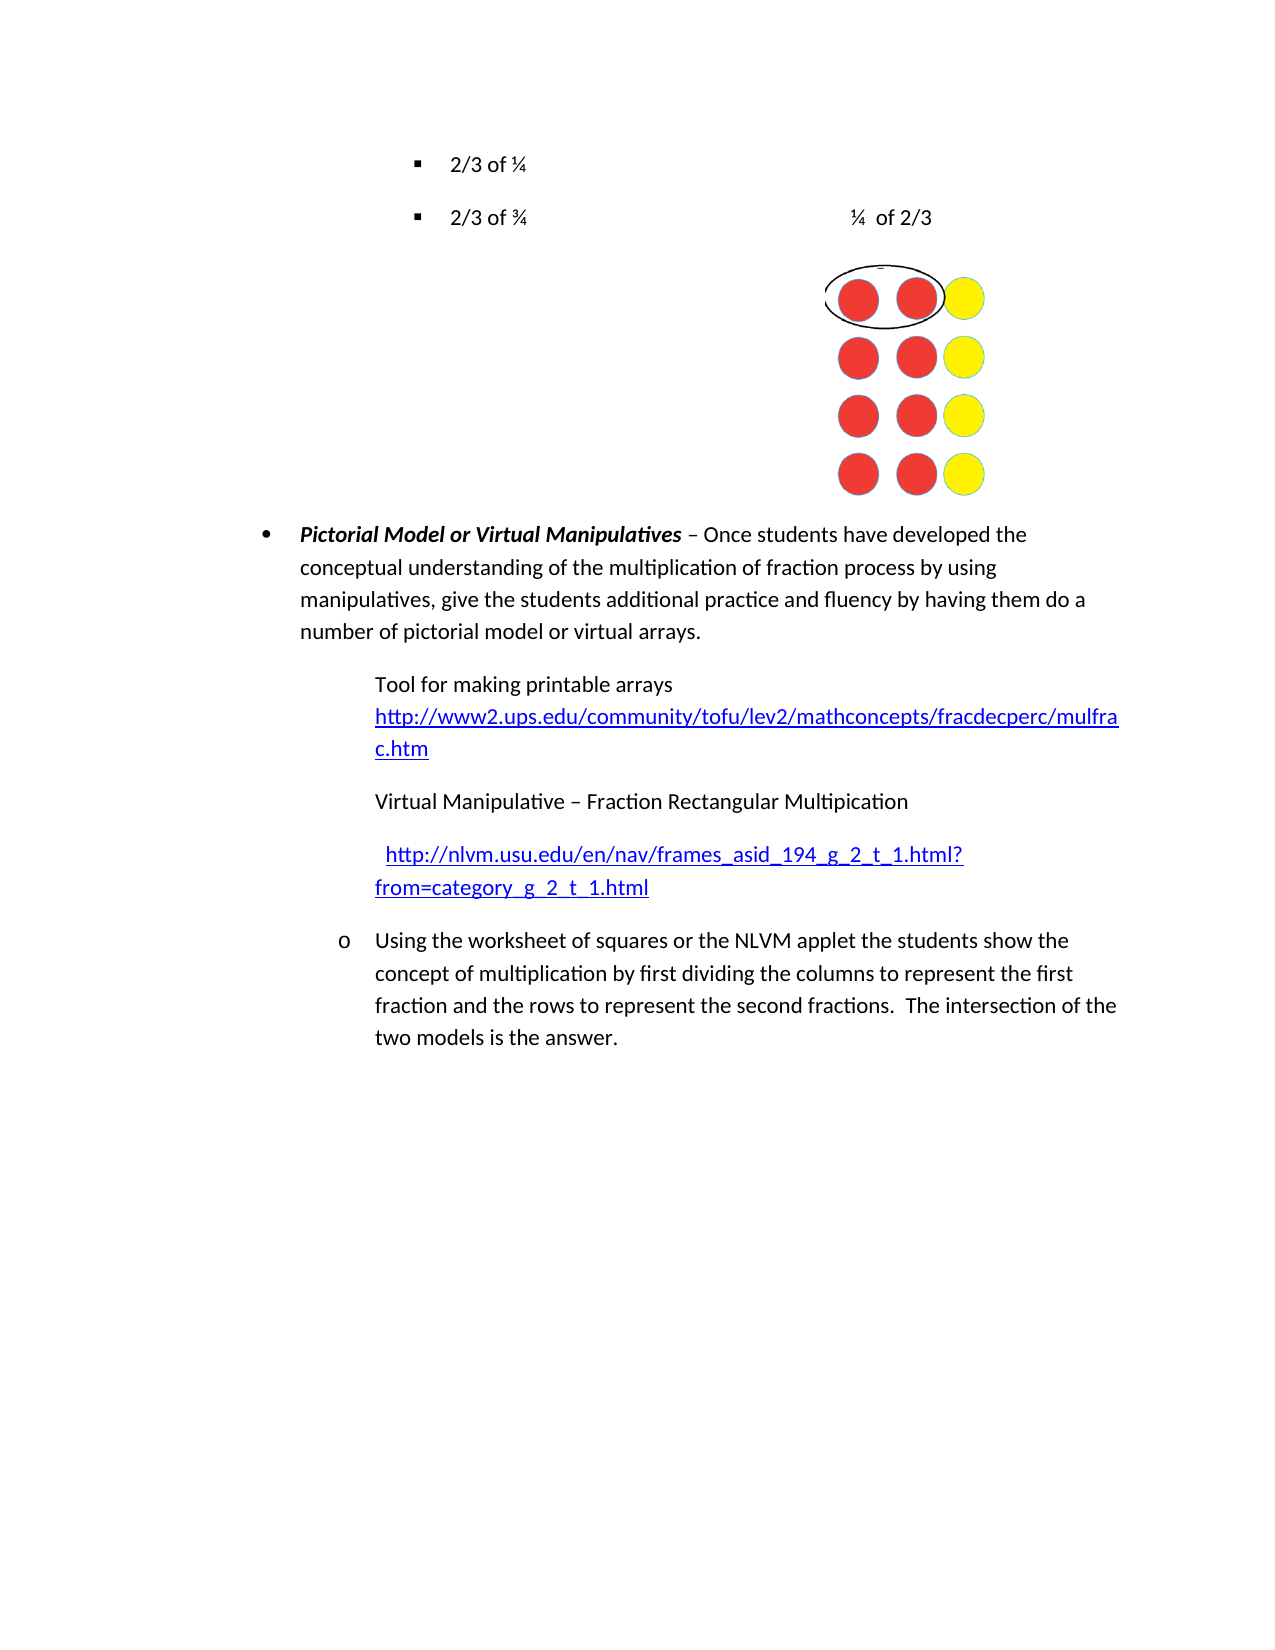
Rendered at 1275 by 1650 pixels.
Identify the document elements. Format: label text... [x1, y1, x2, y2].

list http://nlvm.usu.edu/en/nav/frames_asid_194_g_2_t_1.html?from=category_g_2_t_1.html [375, 841, 1125, 901]
list Using the worksheet of squares or the NLVM applet the students show the concept of multiplication by first dividing the columns to represent the first fraction and the rows to represent the second fractions. The intersection of the two models is the answer. [337, 926, 1125, 1051]
list 2/3 of ¼ [412, 150, 1125, 178]
list Pictorial Model or Virtual Manipulatives – Once students have developed the conceptual understanding of the multiplication of fraction process by using manipulatives, give the students additional practice and fluency by having them do a number of pictorial model or virtual arrays. [262, 521, 1125, 645]
text Virtual Manipulative – Fraction Rectangular Multipication [300, 787, 1125, 816]
list 2/3 of ¾ ¼ of 2/3 [412, 203, 1125, 231]
list Tool for making printable arrays http://www2.ups.edu/community/tofu/lev2/mathconcepts/fracdecperc/mulfrac.htm [375, 670, 1125, 762]
picture [825, 256, 989, 496]
